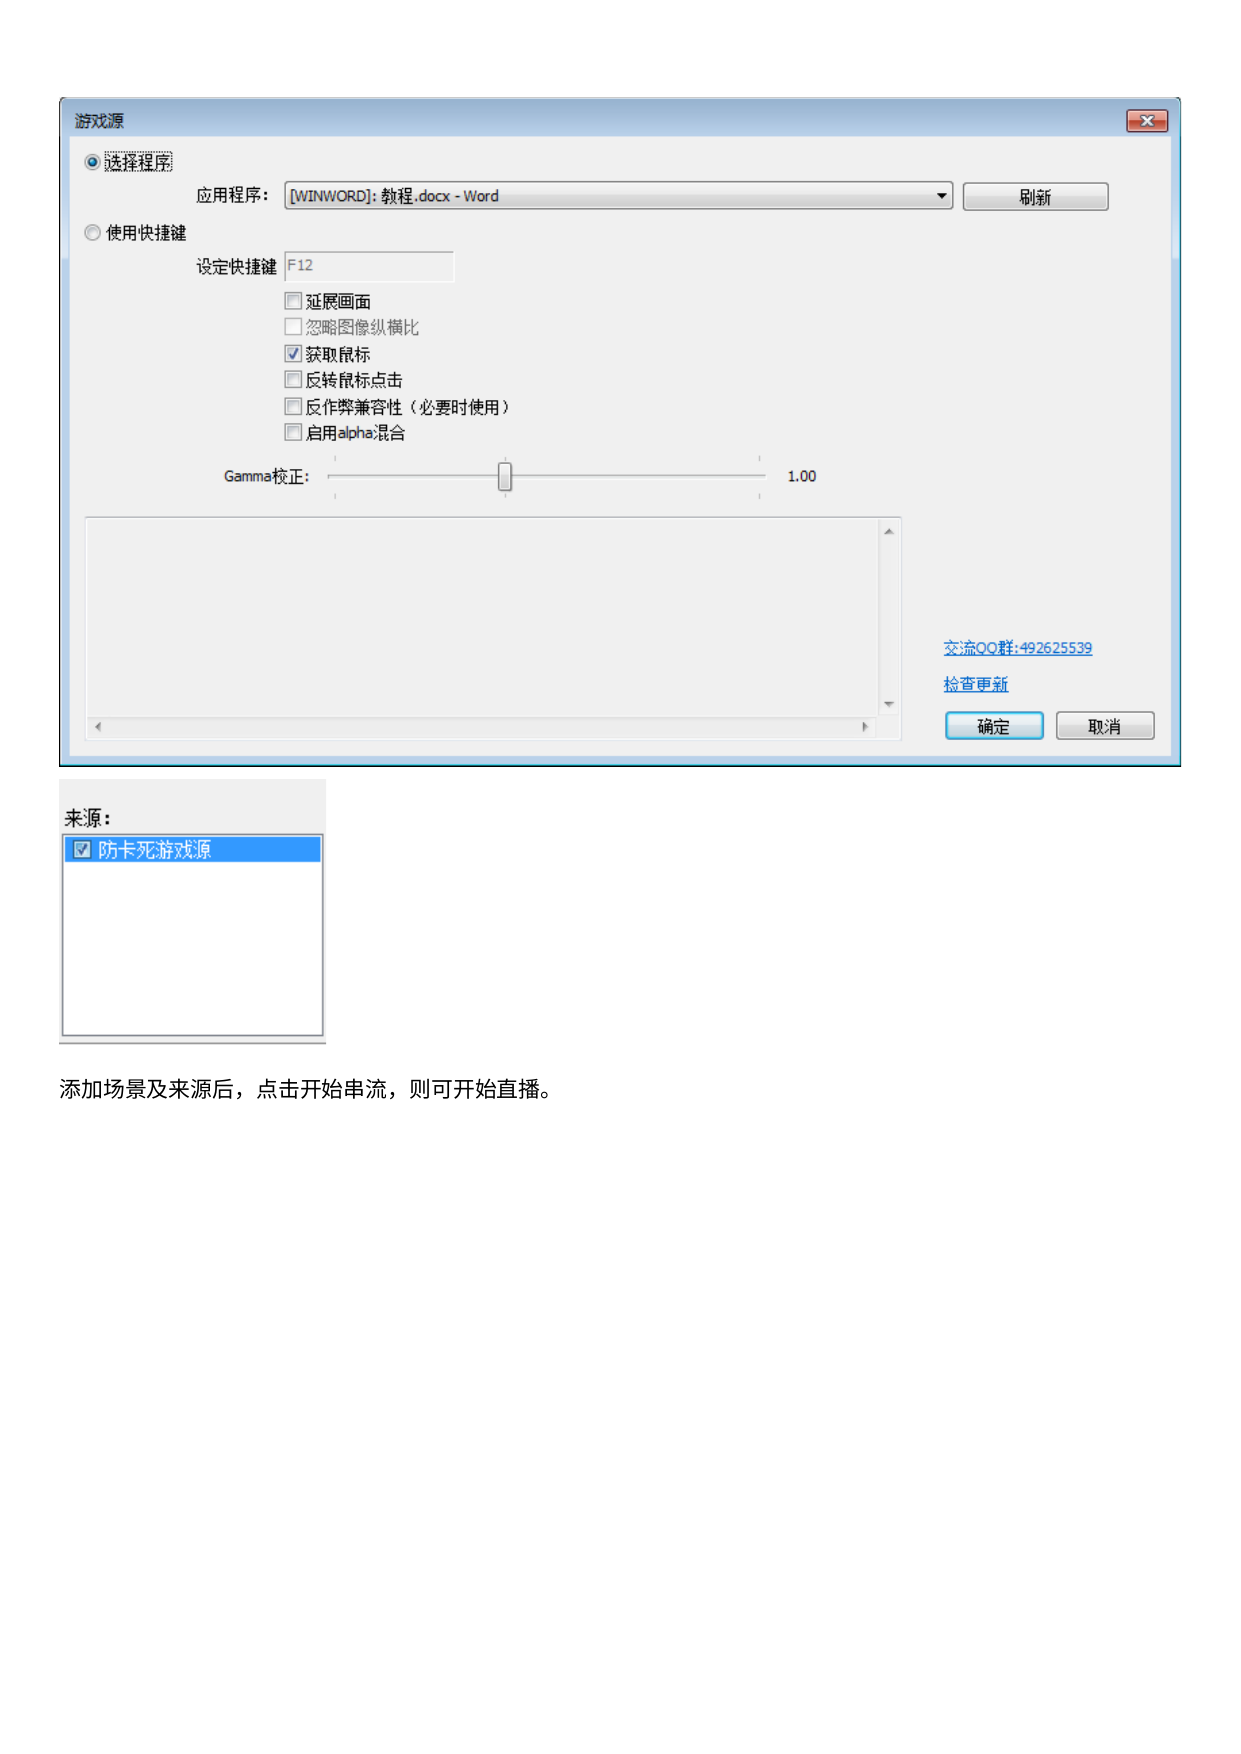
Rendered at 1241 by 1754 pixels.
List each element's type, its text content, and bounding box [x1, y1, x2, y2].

text 添加场景及来源后，点击开始串流，则可开始直播。 [59, 1072, 1181, 1104]
picture [59, 779, 327, 1046]
picture [59, 97, 1182, 767]
